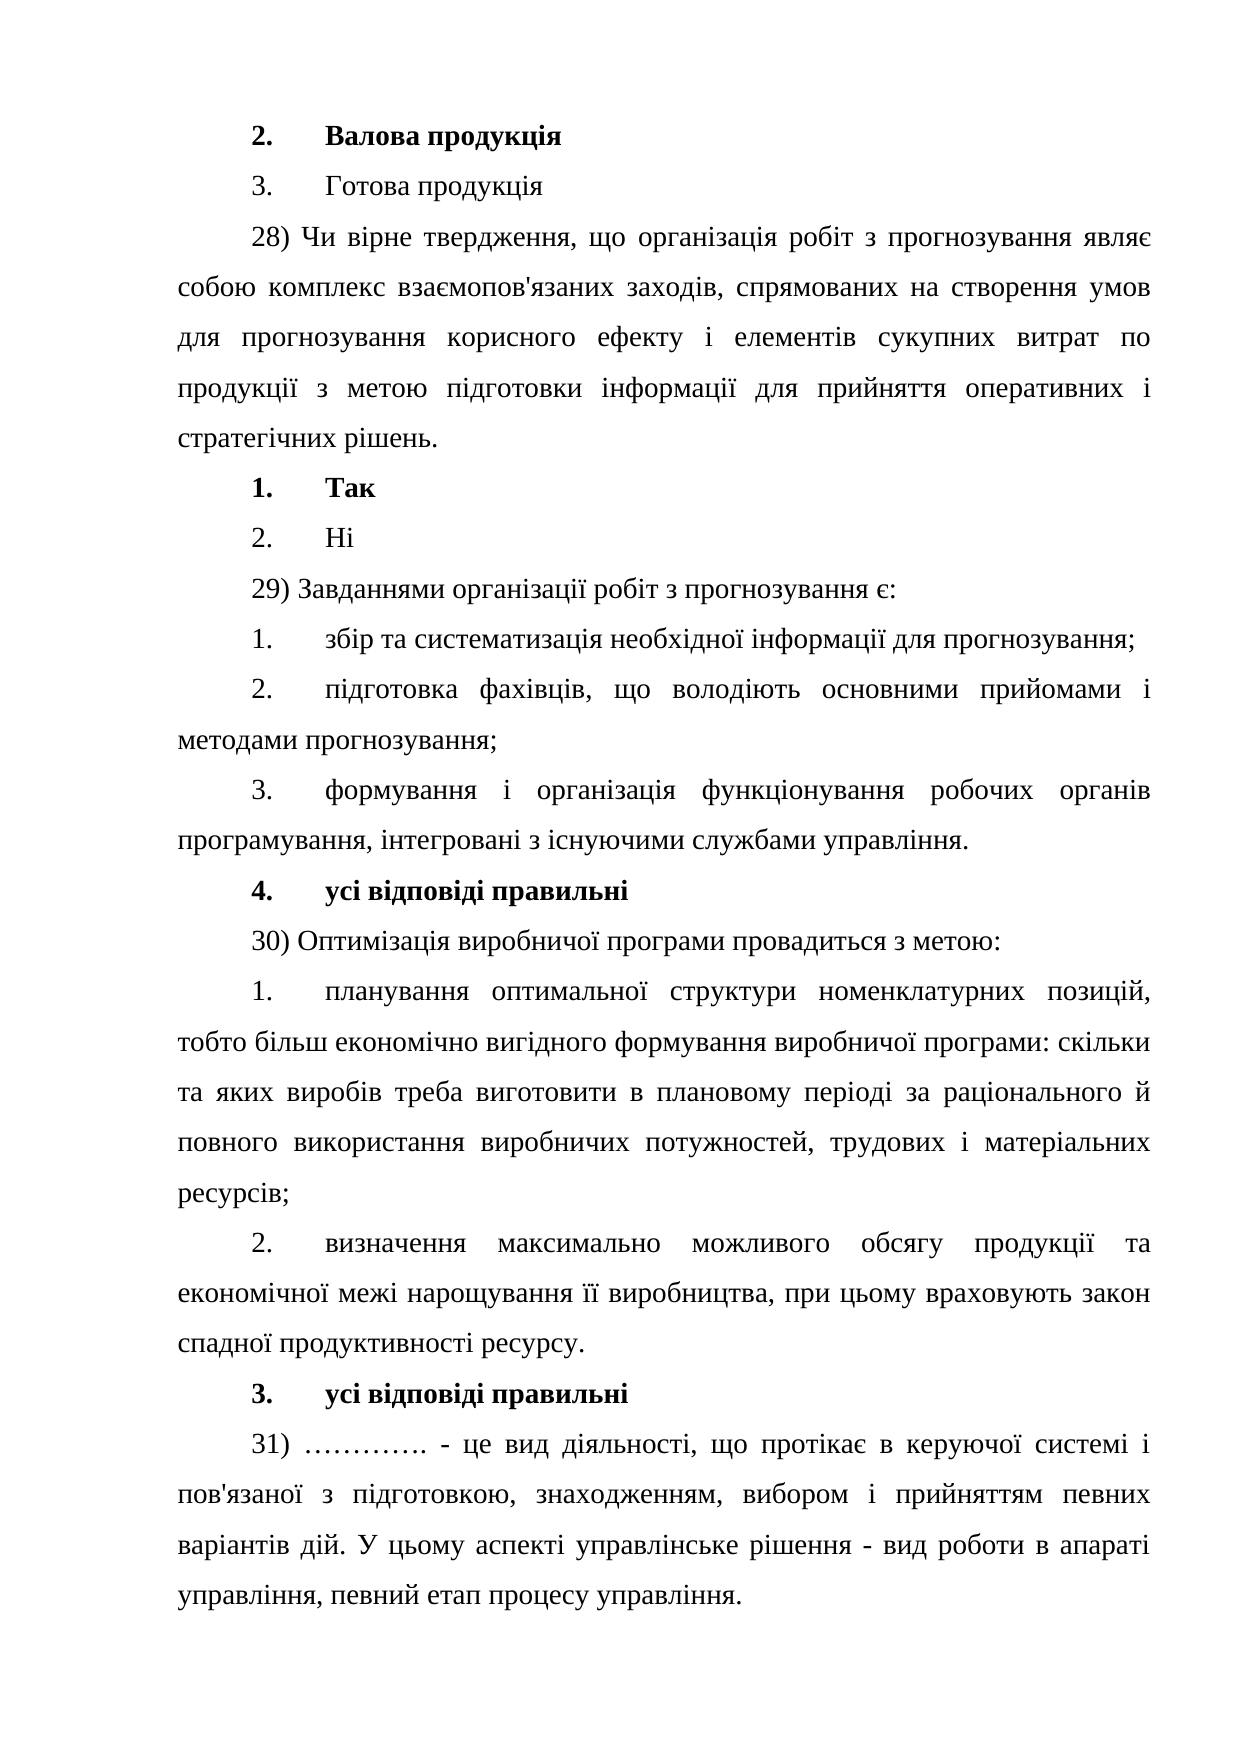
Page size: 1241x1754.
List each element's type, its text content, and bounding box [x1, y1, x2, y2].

list планування оптимальної структури номенклатурних позицій, тобто більш економічно вигідного формування виробничої програми: скільки та яких виробів треба виготовити в плановому періоді за раціонального й повного використання виробничих потужностей, трудових і матеріальних ресурсів; [177, 973, 1152, 1208]
text 28) Чи вірне твердження, що організація робіт з прогнозування являє собою комплекс взаємопов'язаних заходів, спрямованих на створення умов для прогнозування корисного ефекту і елементів сукупних витрат по продукції з метою підготовки інформації для прийняття оперативних і стратегічних рішень. [177, 219, 1152, 453]
list підготовка фахівців, що володіють основними прийомами і методами прогнозування; [177, 672, 1152, 755]
text 31) …………. - це вид діяльності, що протікає в керуючої системі і пов'язаної з підготовкою, знаходженням, вибором і прийняттям певних варіантів дій. У цьому аспекті управлінське рішення - вид роботи в апараті управління, певний етап процесу управління. [177, 1426, 1152, 1611]
list формування і організація функціонування робочих органів програмування, інтегровані з існуючими службами управління. [177, 772, 1152, 856]
list усі відповіді правильні [177, 873, 1152, 906]
list Валова продукція [177, 118, 1152, 152]
list Ні [177, 521, 1152, 554]
list визначення максимально можливого обсягу продукції та економічної межі нарощування її виробництва, при цьому враховують закон спадної продуктивності ресурсу. [177, 1225, 1152, 1359]
list усі відповіді правильні [177, 1376, 1152, 1409]
list Готова продукція [177, 168, 1152, 202]
text 29) Завданнями організації робіт з прогнозування є: [177, 571, 1152, 604]
list Так [177, 470, 1152, 504]
text 30) Оптимізація виробничої програми провадиться з метою: [177, 923, 1152, 957]
list збір та систематизація необхідної інформації для прогнозування; [177, 621, 1152, 655]
